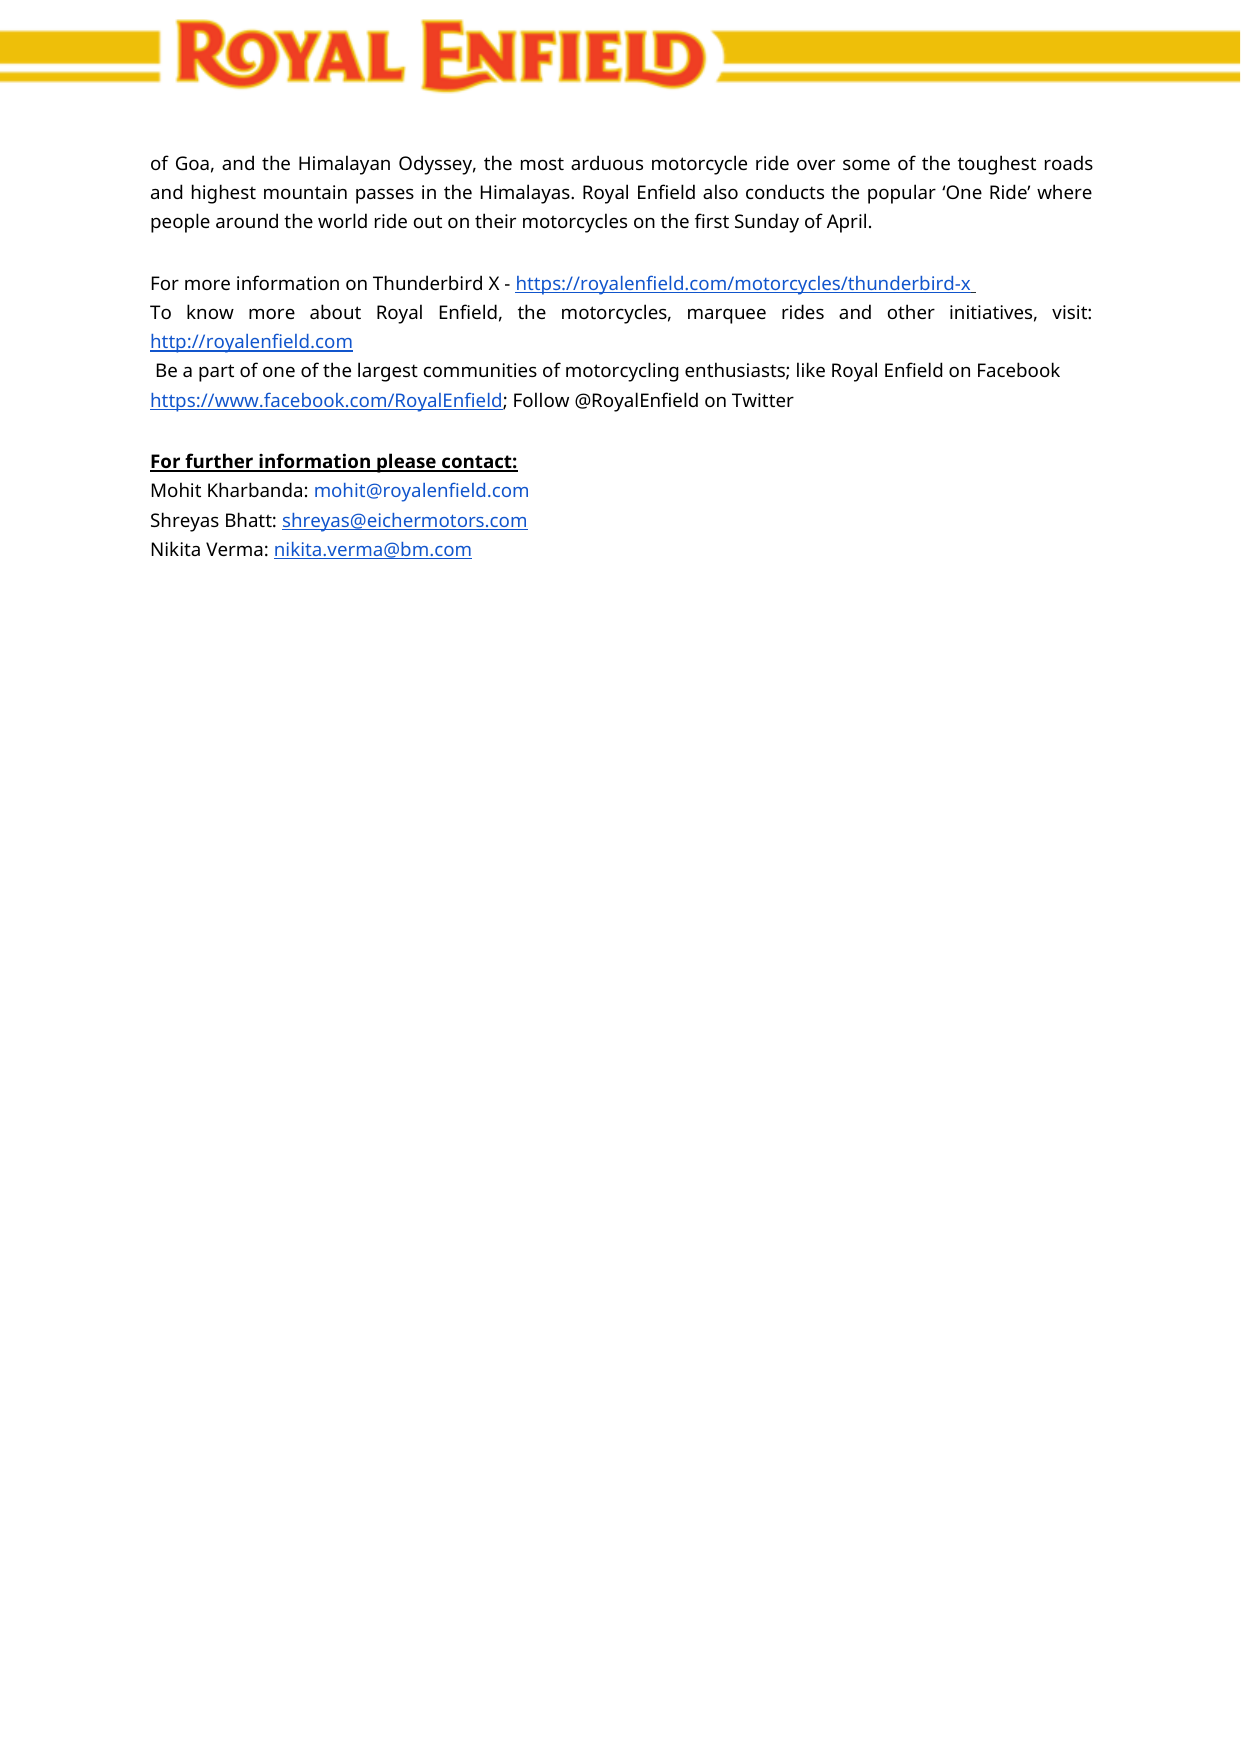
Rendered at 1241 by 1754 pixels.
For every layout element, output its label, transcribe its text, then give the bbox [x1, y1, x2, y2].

text Be a part of one of the largest communities of motorcycling enthusiasts; like Royal Enfield on Facebook [150, 358, 1094, 383]
text For more information on Thunderbird X - https://royalenfield.com/motorcycles/thunderbird-x [150, 270, 1094, 296]
text To know more about Royal Enfield, the motorcycles, marquee rides and other initiatives, visit: http://royalenfield.com [150, 299, 1094, 354]
picture [0, 19, 1241, 94]
text Nikita Verma: nikita.verma@bm.com [150, 536, 1094, 562]
text For further information please contact: [150, 448, 1094, 474]
text Shreyas Bhatt: shreyas@eichermotors.com [150, 507, 1094, 533]
text Mohit Kharbanda: mohit@royalenfield.com [150, 478, 1094, 503]
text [150, 150, 1094, 234]
text https://www.facebook.com/RoyalEnfield; Follow @RoyalEnfield on Twitter [150, 387, 1094, 413]
